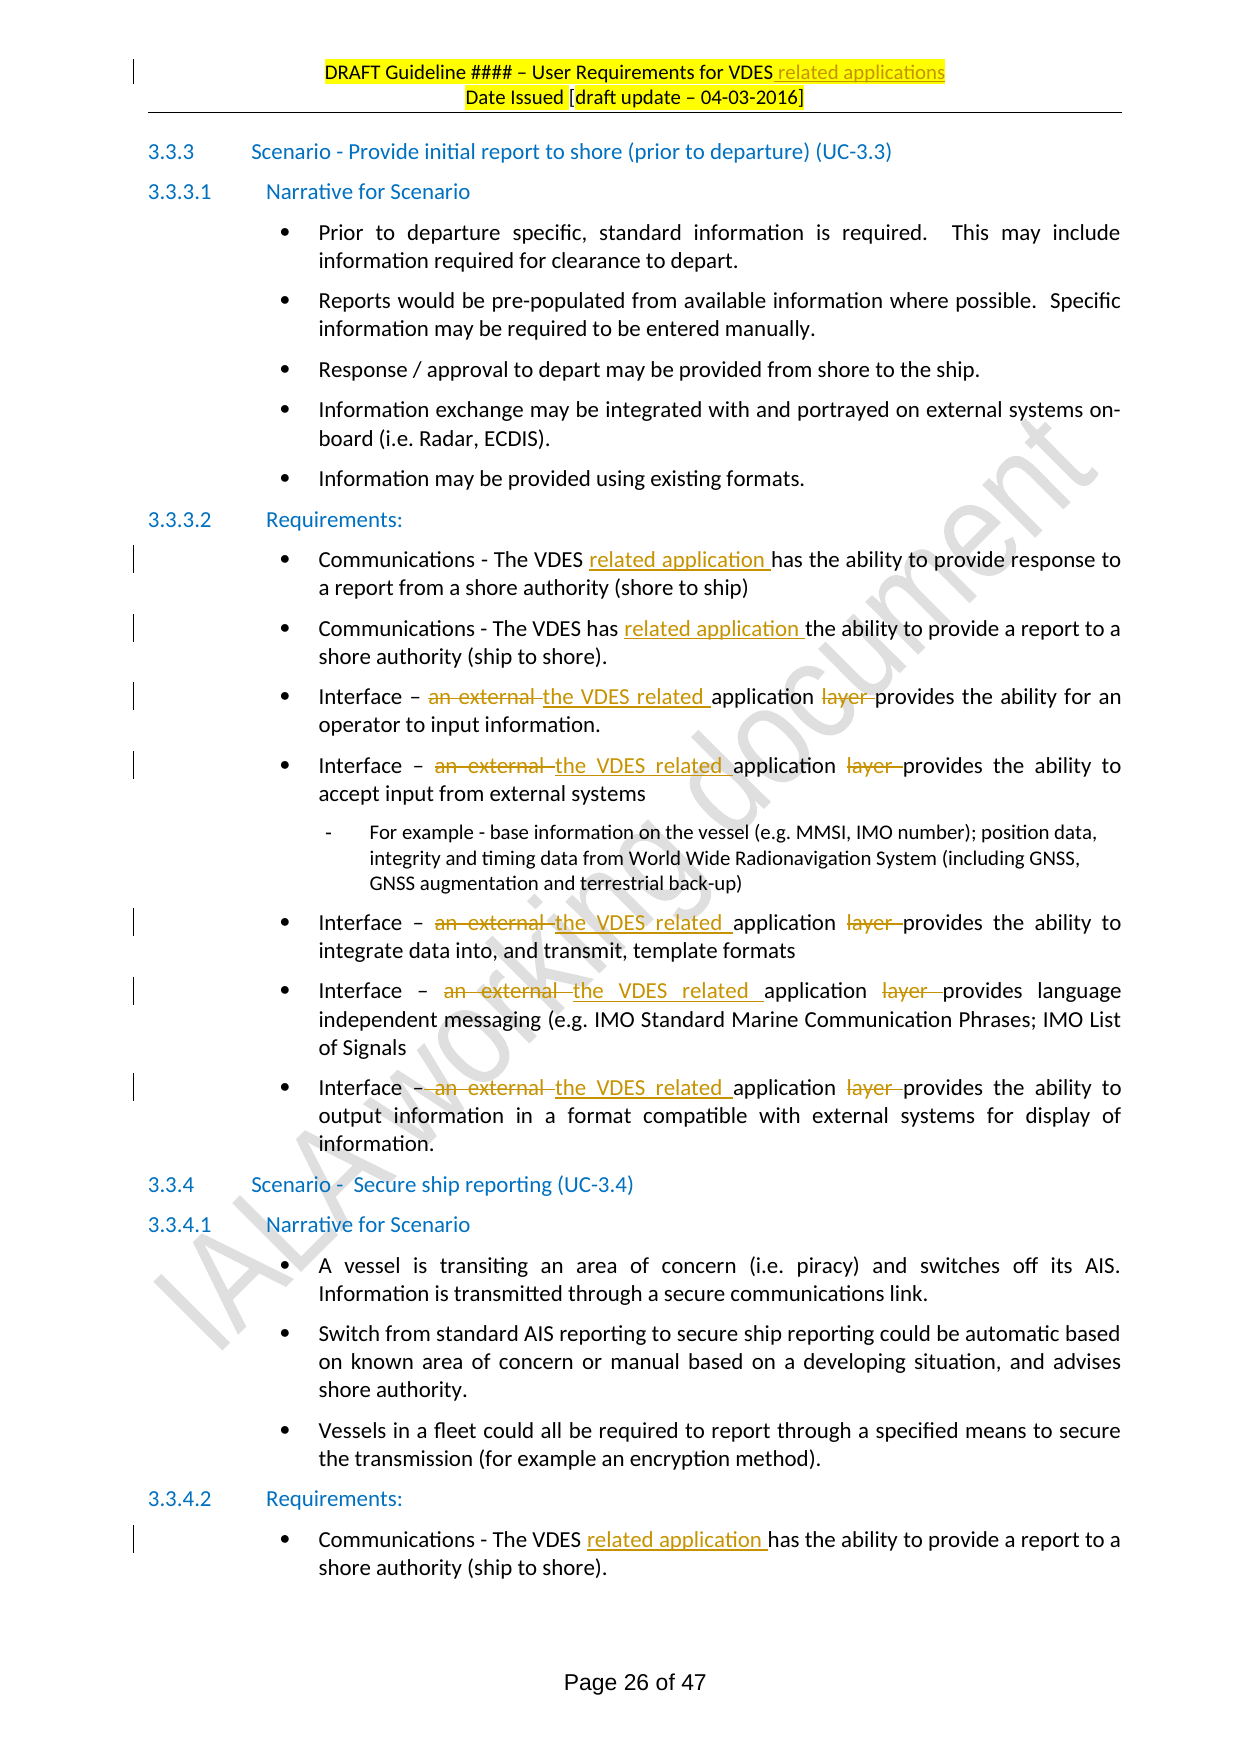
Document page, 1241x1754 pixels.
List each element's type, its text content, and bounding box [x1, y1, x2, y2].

text Interface – application provides language independent messaging (e.g. IMO Standard Marine Communication Phrases; IMO List of Signals [281, 977, 1122, 1061]
text Switch from standard AIS reporting to secure ship reporting could be automatic based on known area of concern or manual based on a developing situation, and advises shore authority. [281, 1319, 1122, 1403]
text Interface – application provides the ability to accept input from external systems [281, 751, 1122, 807]
text Vessels in a fleet could all be required to report through a specified means to secure the transmission (for example an encryption method). [281, 1416, 1122, 1472]
text Interface – application provides the ability for an operator to input information. [281, 682, 1122, 738]
text Communications - The VDES has the ability to provide a report to a shore authority (ship to shore). [281, 614, 1122, 670]
text Response / approval to depart may be provided from shore to the ship. [281, 355, 1122, 383]
text Prior to departure specific, standard information is required. This may include information required for clearance to depart. [281, 218, 1122, 274]
text Interface – application provides the ability to integrate data into, and transmit, template formats [281, 908, 1122, 964]
text Communications - The VDES has the ability to provide response to a report from a shore authority (shore to ship) [281, 545, 1122, 601]
text For example - base information on the vessel (e.g. MMSI, IMO number); position data, integrity and timing data from World Wide Radionavigation System (including GNSS, GNSS augmentation and terrestrial back-up) [325, 819, 1122, 896]
subtitle Narrative for Scenario [148, 177, 1122, 206]
text Communications - The VDES has the ability to provide a report to a shore authority (ship to shore). [281, 1525, 1122, 1581]
text Information may be provided using existing formats. [281, 464, 1122, 492]
subtitle Narrative for Scenario [148, 1210, 1122, 1238]
text Information exchange may be integrated with and portrayed on external systems on-board (i.e. Radar, ECDIS). [281, 396, 1122, 452]
subtitle Requirements: [148, 505, 1122, 533]
text A vessel is transiting an area of concern (i.e. piracy) and switches off its AIS. Information is transmitted through a secure communications link. [281, 1251, 1122, 1307]
subtitle Scenario - Provide initial report to shore (prior to departure) (UC-3.3) [148, 137, 1122, 165]
text Interface –application provides the ability to output information in a format compatible with external systems for display of information. [281, 1073, 1122, 1157]
subtitle Requirements: [148, 1484, 1122, 1512]
text Reports would be pre-populated from available information where possible. Specific information may be required to be entered manually. [281, 287, 1122, 343]
subtitle Scenario - Secure ship reporting (UC-3.4) [148, 1170, 1122, 1198]
